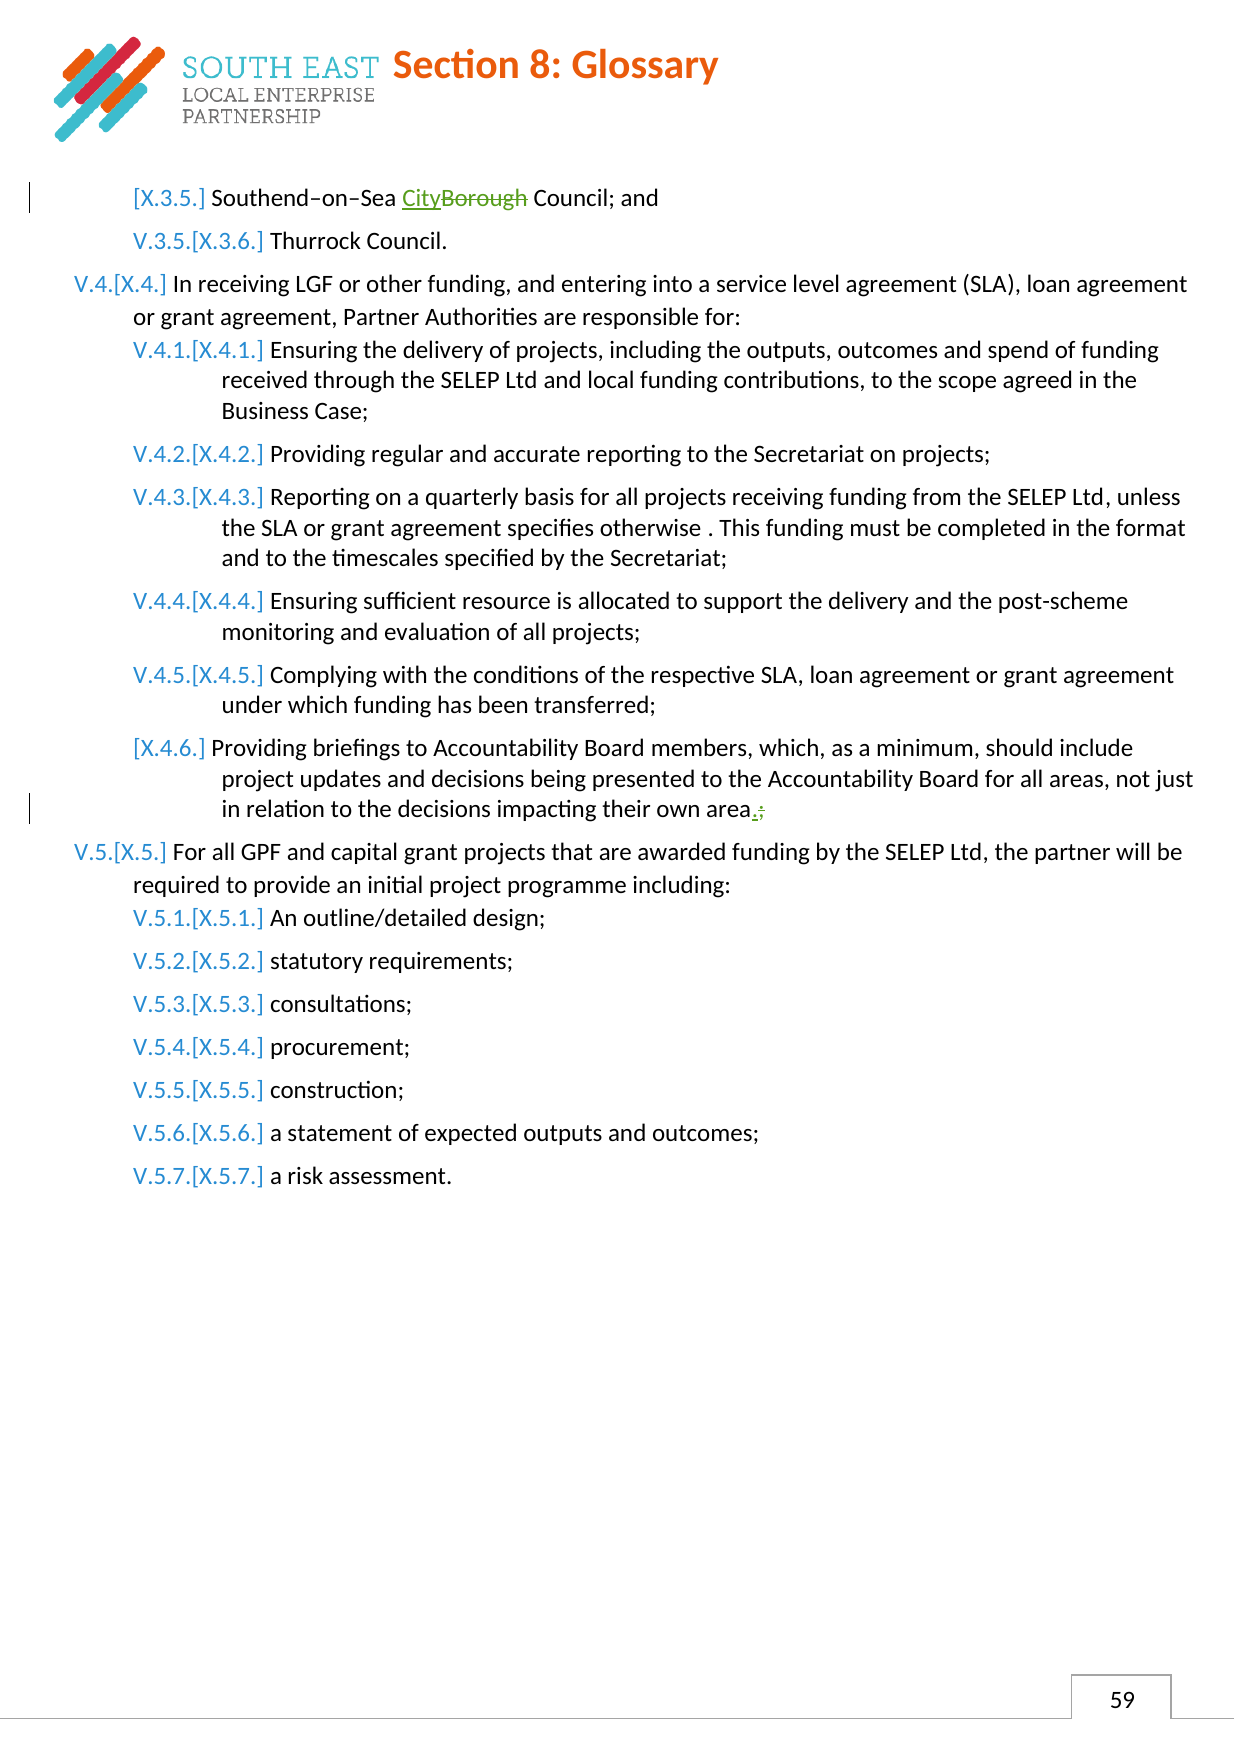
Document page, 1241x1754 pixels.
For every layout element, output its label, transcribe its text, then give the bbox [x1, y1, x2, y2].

picture [46, 28, 385, 147]
subtitle For all GPF and capital grant projects that are awarded funding by the SELEP Ltd, the partner will be required to provide an initial project programme including: [74, 836, 1196, 900]
subtitle An outline/detailed design; [133, 902, 1196, 933]
subtitle Ensuring sufficient resource is allocated to support the delivery and the post-scheme monitoring and evaluation of all projects; [133, 585, 1196, 646]
subtitle a risk assessment. [133, 1160, 1196, 1191]
subtitle Reporting on a quarterly basis for all projects receiving funding from the SELEP Ltd, unless the SLA or grant agreement specifies otherwise . This funding must be completed in the format and to the timescales specified by the Secretariat; [133, 481, 1196, 573]
subtitle Southend–on–Sea Council; and [133, 182, 1196, 213]
subtitle Providing regular and accurate reporting to the Secretariat on projects; [133, 438, 1196, 469]
subtitle In receiving LGF or other funding, and entering into a service level agreement (SLA), loan agreement or grant agreement, Partner Authorities are responsible for: [74, 268, 1196, 332]
subtitle a statement of expected outputs and outcomes; [133, 1117, 1196, 1148]
subtitle Ensuring the delivery of projects, including the outputs, outcomes and spend of funding received through the SELEP Ltd and local funding contributions, to the scope agreed in the Business Case; [133, 334, 1196, 426]
subtitle construction; [133, 1074, 1196, 1105]
subtitle Complying with the conditions of the respective SLA, loan agreement or grant agreement under which funding has been transferred; [133, 659, 1196, 720]
subtitle consultations; [133, 988, 1196, 1019]
subtitle Thurrock Council. [133, 225, 1196, 256]
subtitle procurement; [133, 1031, 1196, 1062]
subtitle statutory requirements; [133, 945, 1196, 976]
subtitle Providing briefings to Accountability Board members, which, as a minimum, should include project updates and decisions being presented to the Accountability Board for all areas, not just in relation to the decisions impacting their own area [133, 732, 1196, 824]
